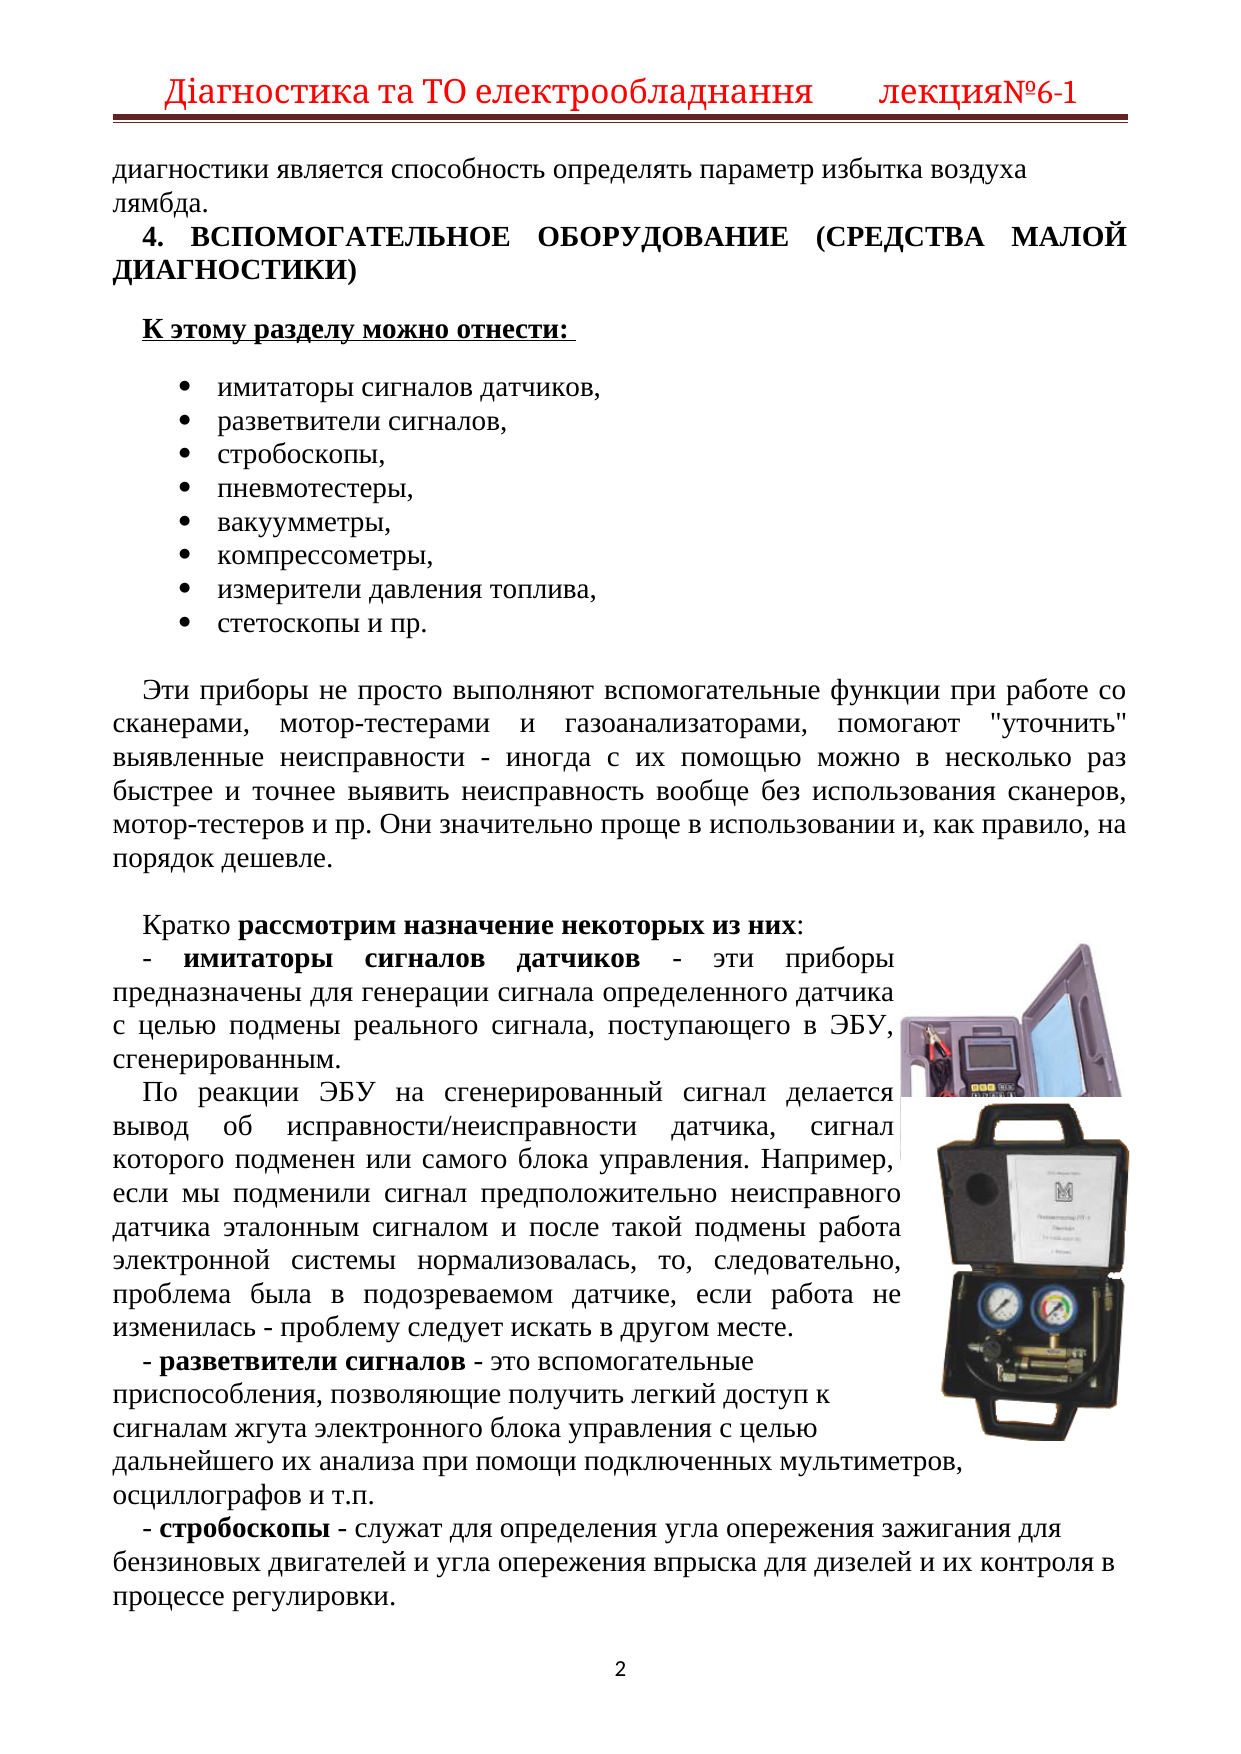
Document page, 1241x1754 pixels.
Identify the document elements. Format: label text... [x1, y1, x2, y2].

text - разветвители сигналов - это вспомогательные приспособления, позволяющие получить легкий доступ к сигналам жгута электронного блока управления с целью дальнейшего их анализа при помощи подключенных мультиметров, осциллографов и т.п. [112, 1343, 1128, 1511]
list разветвители сигналов, [179, 403, 1128, 437]
text - стробоскопы - служат для определения угла опережения зажигания для бензиновых двигателей и угла опережения впрыска для дизелей и их контроля в процессе регулировки. [112, 1511, 1128, 1611]
text - имитаторы сигналов датчиков - эти приборы предназначены для генерации сигнала определенного датчика с целью подмены реального сигнала, поступающего в ЭБУ, сгенерированным. [112, 940, 894, 1074]
picture [894, 940, 1162, 1441]
list стробоскопы, [179, 437, 1128, 470]
text По реакции ЭБУ на сгенерированный сигнал делается вывод об исправности/неисправности датчика, сигнал которого подменен или самого блока управления. Например, если мы подменили сигнал предположительно неисправного датчика эталонным сигналом и после такой подмены работа электронной системы нормализовалась, то, следовательно, проблема была в подозреваемом датчике, если работа не изменилась - проблему следует искать в другом месте. [112, 1074, 901, 1343]
text Кратко рассмотрим назначение некоторых из них: [112, 907, 1128, 940]
list компрессометры, [179, 537, 1128, 571]
list пневмотестеры, [179, 470, 1128, 504]
text К этому разделу можно отнести: [112, 311, 1128, 344]
list вакуумметры, [179, 504, 1128, 537]
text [112, 152, 1128, 219]
list имитаторы сигналов датчиков, [179, 369, 1128, 403]
list стетоскопы и пр. [179, 605, 1128, 638]
text 4. ВСПОМОГАТЕЛЬНОЕ ОБОРУДОВАНИЕ (СРЕДСТВА МАЛОЙ ДИАГНОСТИКИ) [112, 219, 1128, 286]
list измерители давления топлива, [179, 571, 1128, 605]
text Эти приборы не просто выполняют вспомогательные функции при работе со сканерами, мотор-тестерами и газоанализаторами, помогают "уточнить" выявленные неисправности - иногда с их помощью можно в несколько раз быстрее и точнее выявить неисправность вообще без использования сканеров, мотор-тестеров и пр. Они значительно проще в использовании и, как правило, на порядок дешевле. [112, 672, 1128, 873]
